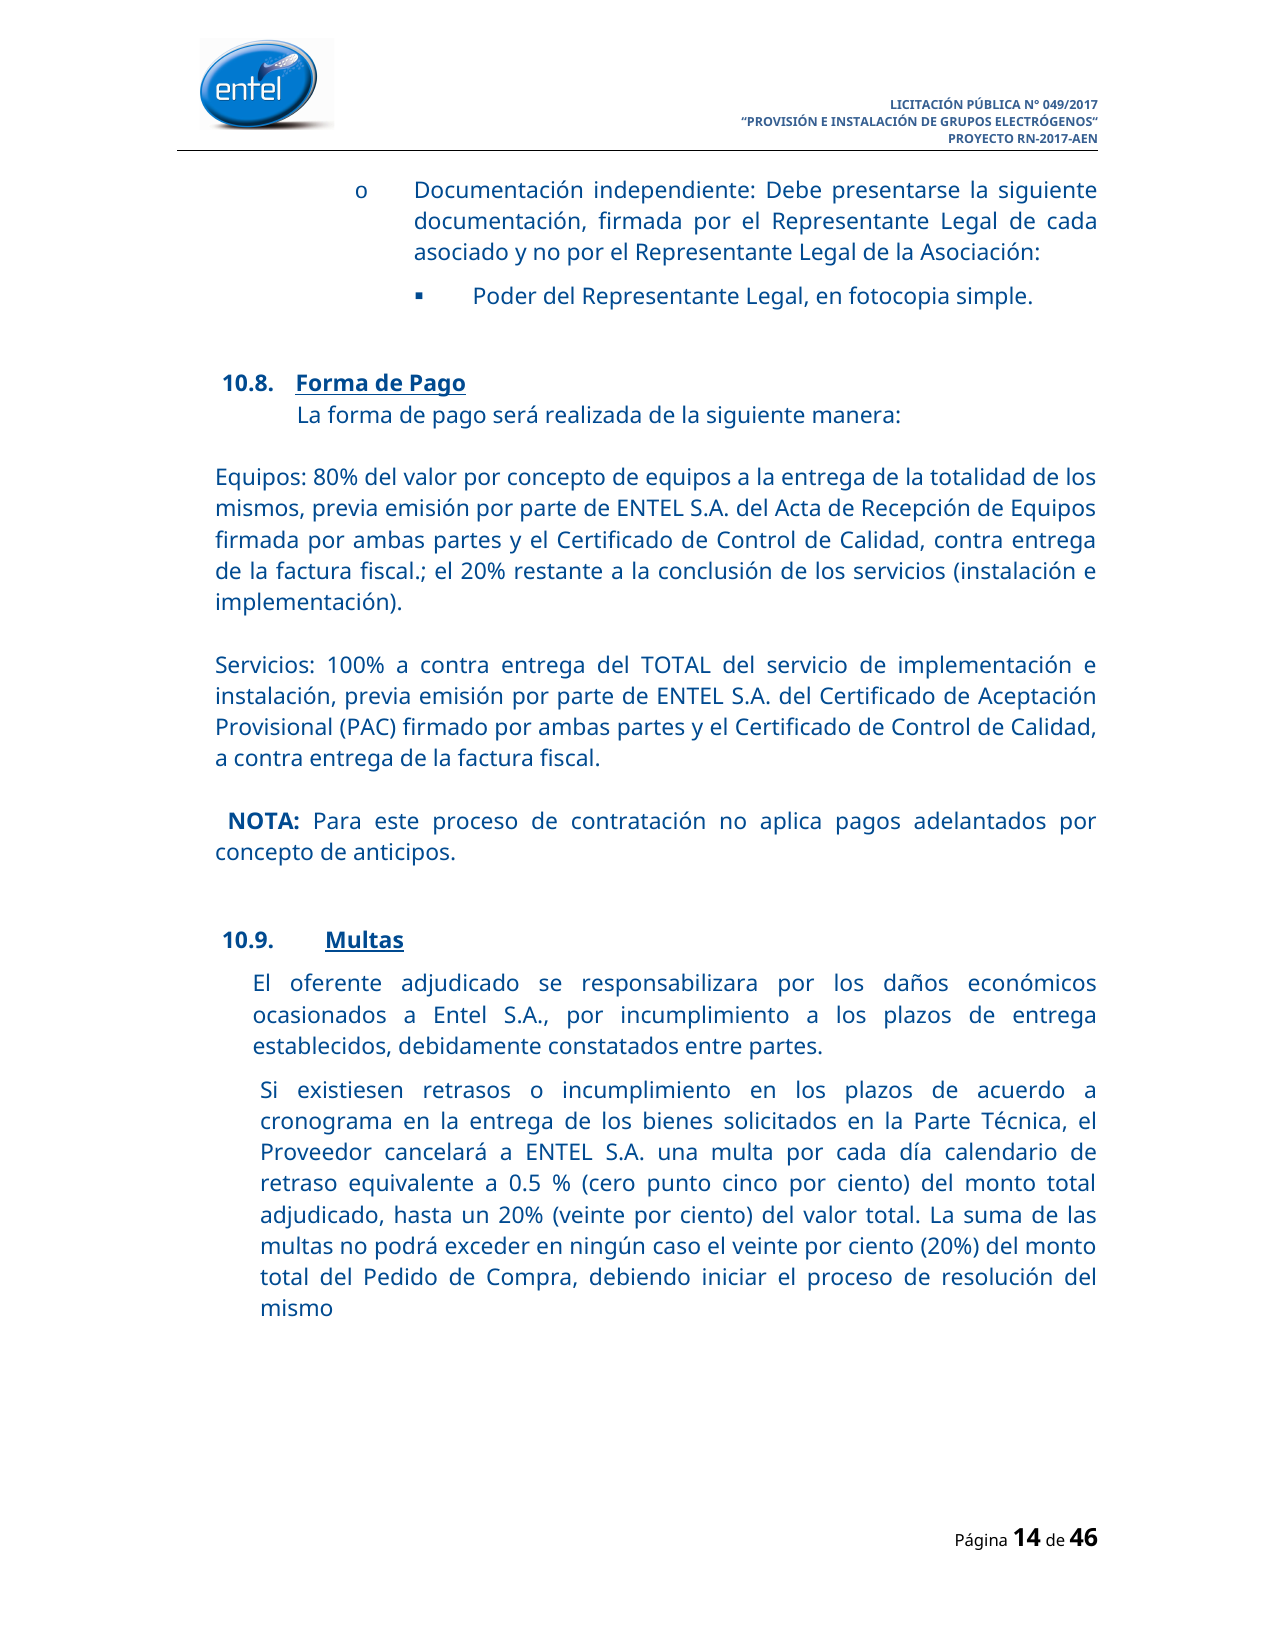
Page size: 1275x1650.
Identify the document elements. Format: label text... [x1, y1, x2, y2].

text NOTA: Para este proceso de contratación no aplica pagos adelantados por concepto de anticipos. [215, 805, 1098, 867]
list Multas [222, 924, 1098, 955]
picture [199, 38, 335, 130]
list Forma de Pago [222, 367, 1098, 399]
list Documentación independiente: Debe presentarse la siguiente documentación, firmada por el Representante Legal de cada asociado y no por el Representante Legal de la Asociación: [354, 173, 1098, 267]
list Si existiesen retrasos o incumplimiento en los plazos de acuerdo a cronograma en la entrega de los bienes solicitados en la Parte Técnica, el Proveedor cancelará a ENTEL S.A. una multa por cada día calendario de retraso equivalente a 0.5 % (cero punto cinco por ciento) del monto total adjudicado, hasta un 20% (veinte por ciento) del valor total. La suma de las multas no podrá exceder en ningún caso el veinte por ciento (20%) del monto total del Pedido de Compra, debiendo iniciar el proceso de resolución del mismo [260, 1074, 1098, 1324]
text Equipos: 80% del valor por concepto de equipos a la entrega de la totalidad de los mismos, previa emisión por parte de ENTEL S.A. del Acta de Recepción de Equipos firmada por ambas partes y el Certificado de Control de Calidad, contra entrega de la factura fiscal.; el 20% restante a la conclusión de los servicios (instalación e implementación). [215, 461, 1098, 617]
list El oferente adjudicado se responsabilizara por los daños económicos ocasionados a Entel S.A., por incumplimiento a los plazos de entrega establecidos, debidamente constatados entre partes. [252, 967, 1098, 1061]
list Poder del Representante Legal, en fotocopia simple. [413, 280, 1098, 311]
text La forma de pago será realizada de la siguiente manera: [252, 399, 1098, 430]
text Servicios: 100% a contra entrega del TOTAL del servicio de implementación e instalación, previa emisión por parte de ENTEL S.A. del Certificado de Aceptación Provisional (PAC) firmado por ambas partes y el Certificado de Control de Calidad, a contra entrega de la factura fiscal. [215, 649, 1098, 774]
